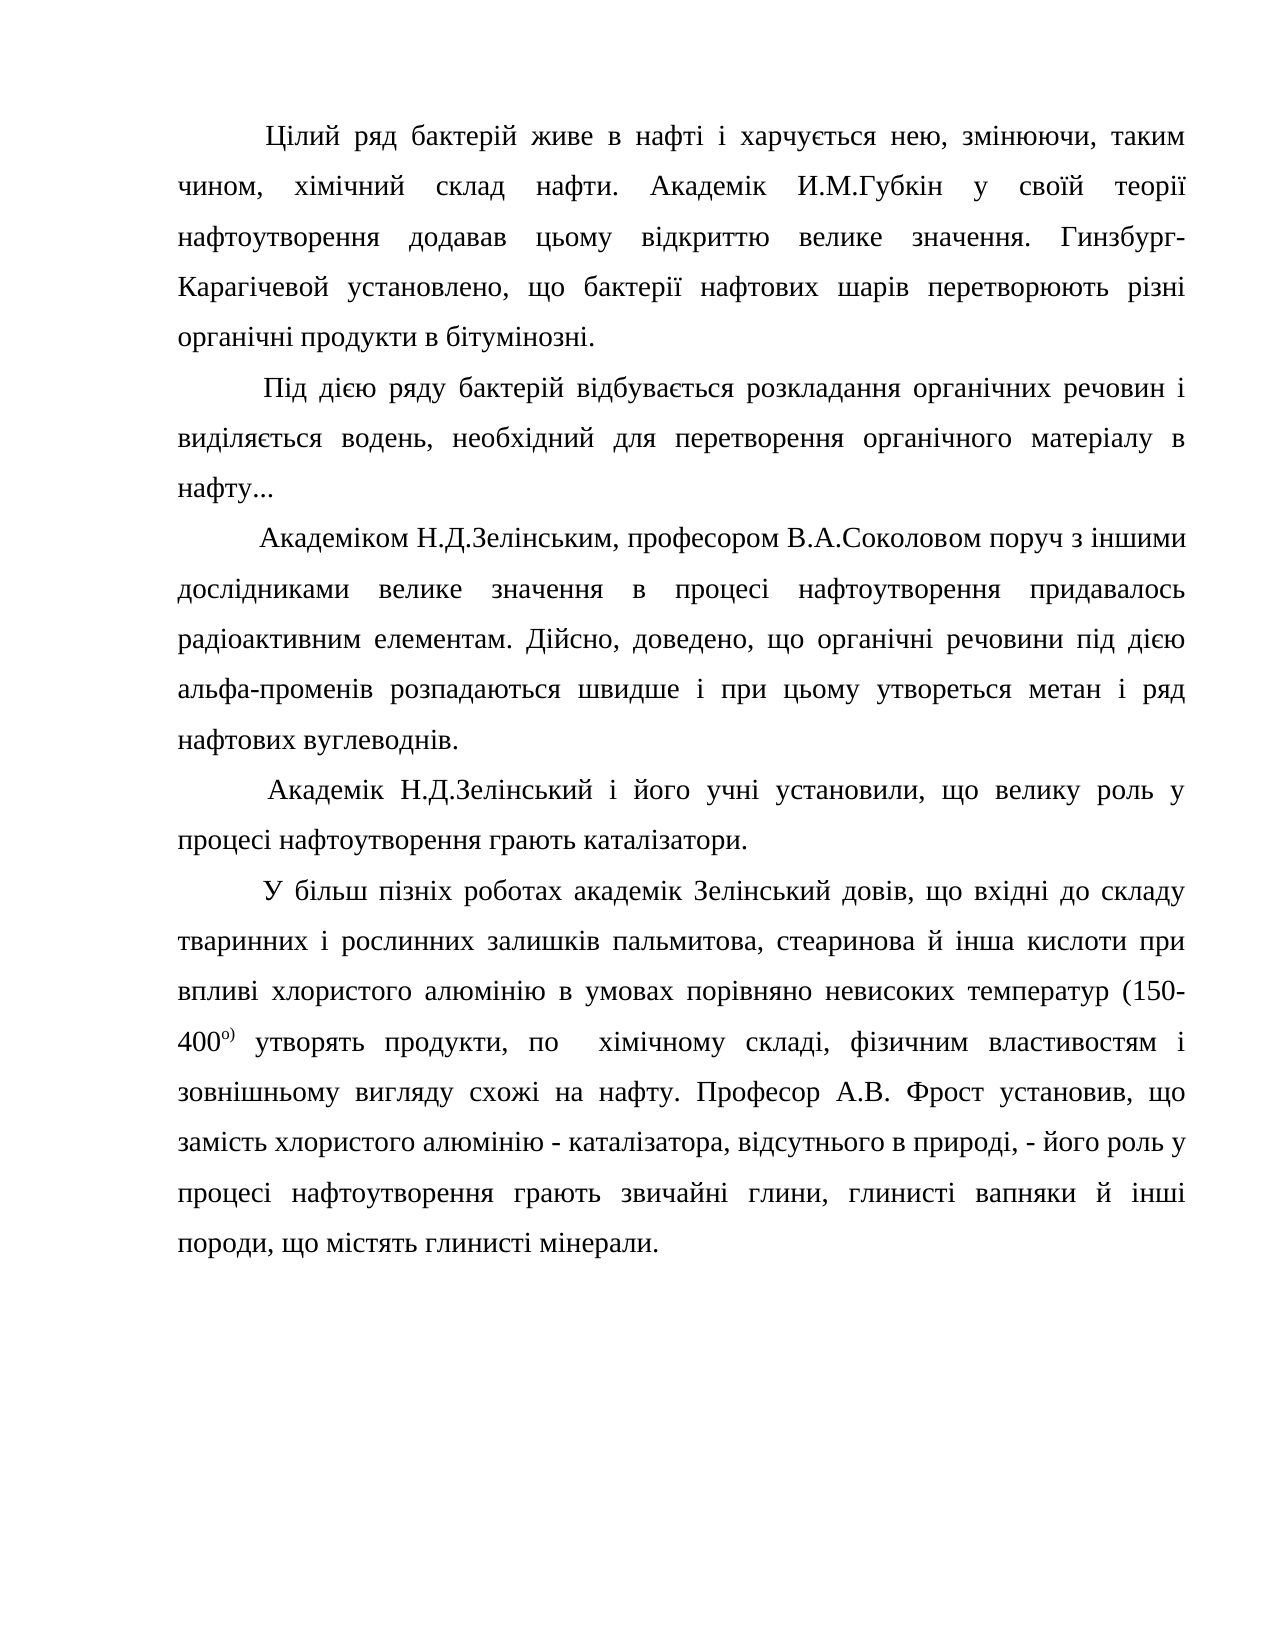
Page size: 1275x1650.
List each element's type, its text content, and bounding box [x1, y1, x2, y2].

text Академік Н.Д.Зелінський і його учні установили, що велику роль у процесі нафтоутворення грають каталізатори. [177, 772, 1186, 856]
text Академіком Н.Д.Зелінським, професором В.А.Соколовом поруч з іншими дослідниками велике значення в процесі нафтоутворення придавалось радіоактивним елементам. Дійсно, доведено, що органічні речовини під дією альфа-променів розпадаються швидше і при цьому утвореться метан і ряд нафтових вуглеводнів. [177, 521, 1186, 755]
text У більш пізніх роботах академік Зелінський довів, що вхідні до складу тваринних і рослинних залишків пальмитова, стеаринова й інша кислоти при впливі хлористого алюмінію в умовах порівняно невисоких температур (150-400о) утворять продукти, по хімічному складі, фізичним властивостям і зовнішньому вигляду схожі на нафту. Професор А.В. Фрост установив, що замість хлористого алюмінію - каталізатора, відсутнього в природі, - його роль у процесі нафтоутворення грають звичайні глини, глинисті вапняки й інші породи, що містять глинисті мінерали. [177, 873, 1186, 1258]
text Цілий ряд бактерій живе в нафті і харчується нею, змінюючи, таким чином, хімічний склад нафти. Академік И.М.Губкін у своїй теорії нафтоутворення додавав цьому відкриттю велике значення. Гинзбург-Карагічевой установлено, що бактерії нафтових шарів перетворюють різні органічні продукти в бітумінозні. [177, 118, 1186, 353]
text Під дією ряду бактерій відбувається розкладання органічних речовин і виділяється водень, необхідний для перетворення органічного матеріалу в нафту... [177, 370, 1186, 504]
